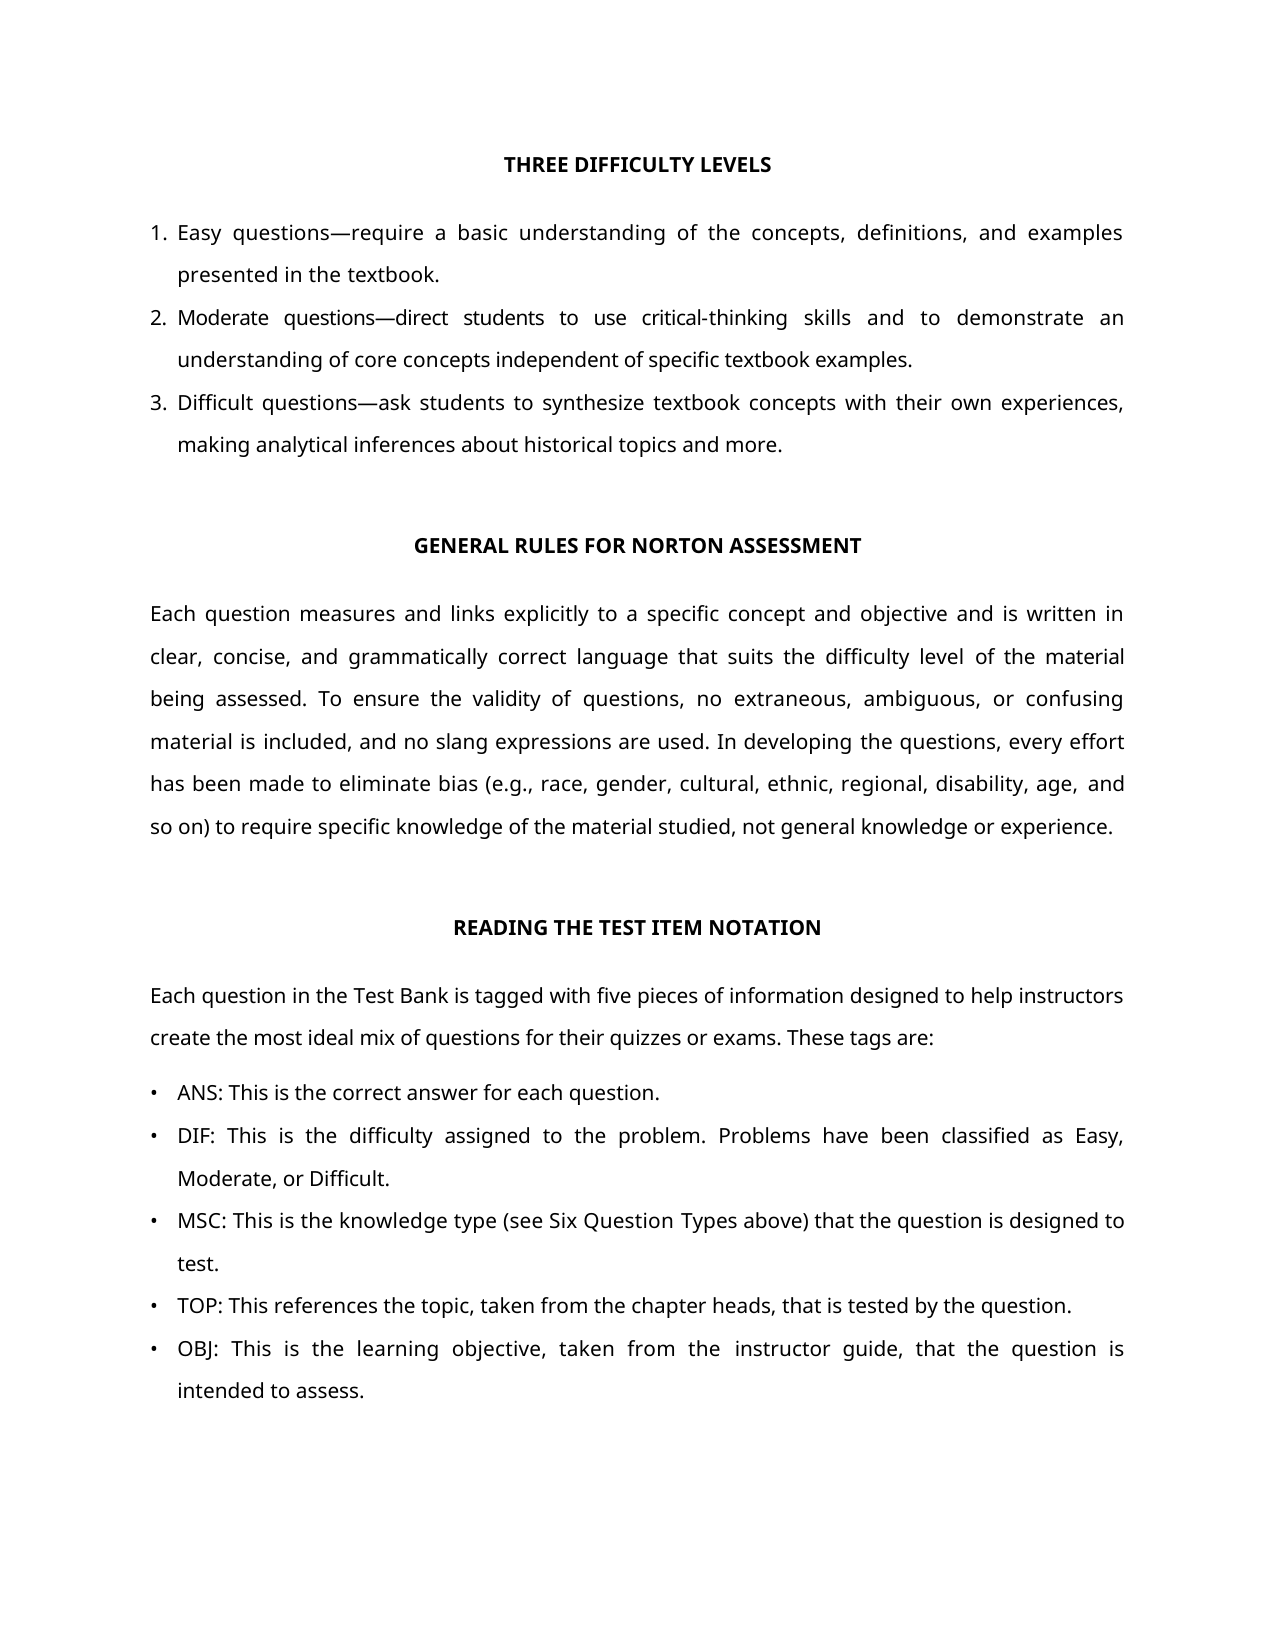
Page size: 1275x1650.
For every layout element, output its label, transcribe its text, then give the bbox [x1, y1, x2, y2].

text 1. Easy questions—require a basic understanding of the concepts, definitions, and examples presented in the textbook. [150, 218, 1125, 289]
text Each question measures and links explicitly to a specific concept and objective and is written in clear, concise, and grammatically correct language that suits the difficulty level of the material being assessed. To ensure the validity of questions, no extraneous, ambiguous, or confusing material is included, and no slang expressions are used. In developing the questions, every effort has been made to eliminate bias (e.g., race, gender, cultural, ethnic, regional, disability, age, and so on) to require specific knowledge of the material studied, not general knowledge or experience. [150, 599, 1125, 841]
text • DIF: This is the difficulty assigned to the problem. Problems have been classified as Easy, Moderate, or Difficult. [150, 1121, 1125, 1192]
text READING THE TEST ITEM NOTATION [150, 913, 1125, 942]
text • ANS: This is the correct answer for each question. [150, 1078, 1125, 1107]
text THREE DIFFICULTY LEVELS [150, 150, 1125, 178]
text GENERAL RULES FOR NORTON ASSESSMENT [150, 532, 1125, 560]
text 3. Difficult questions—ask students to synthesize textbook concepts with their own experiences, making analytical inferences about historical topics and more. [150, 388, 1125, 459]
text • OBJ: This is the learning objective, taken from the instructor guide, that the question is intended to assess. [150, 1334, 1125, 1405]
text 2. Moderate questions—direct students to use critical-thinking skills and to demonstrate an understanding of core concepts independent of specific textbook examples. [150, 303, 1125, 374]
text Each question in the Test Bank is tagged with five pieces of information designed to help instructors create the most ideal mix of questions for their quizzes or exams. These tags are: [150, 981, 1125, 1052]
text • MSC: This is the knowledge type (see Six Question Types above) that the question is designed to test. [150, 1206, 1125, 1277]
text • TOP: This references the topic, taken from the chapter heads, that is tested by the question. [150, 1291, 1125, 1320]
